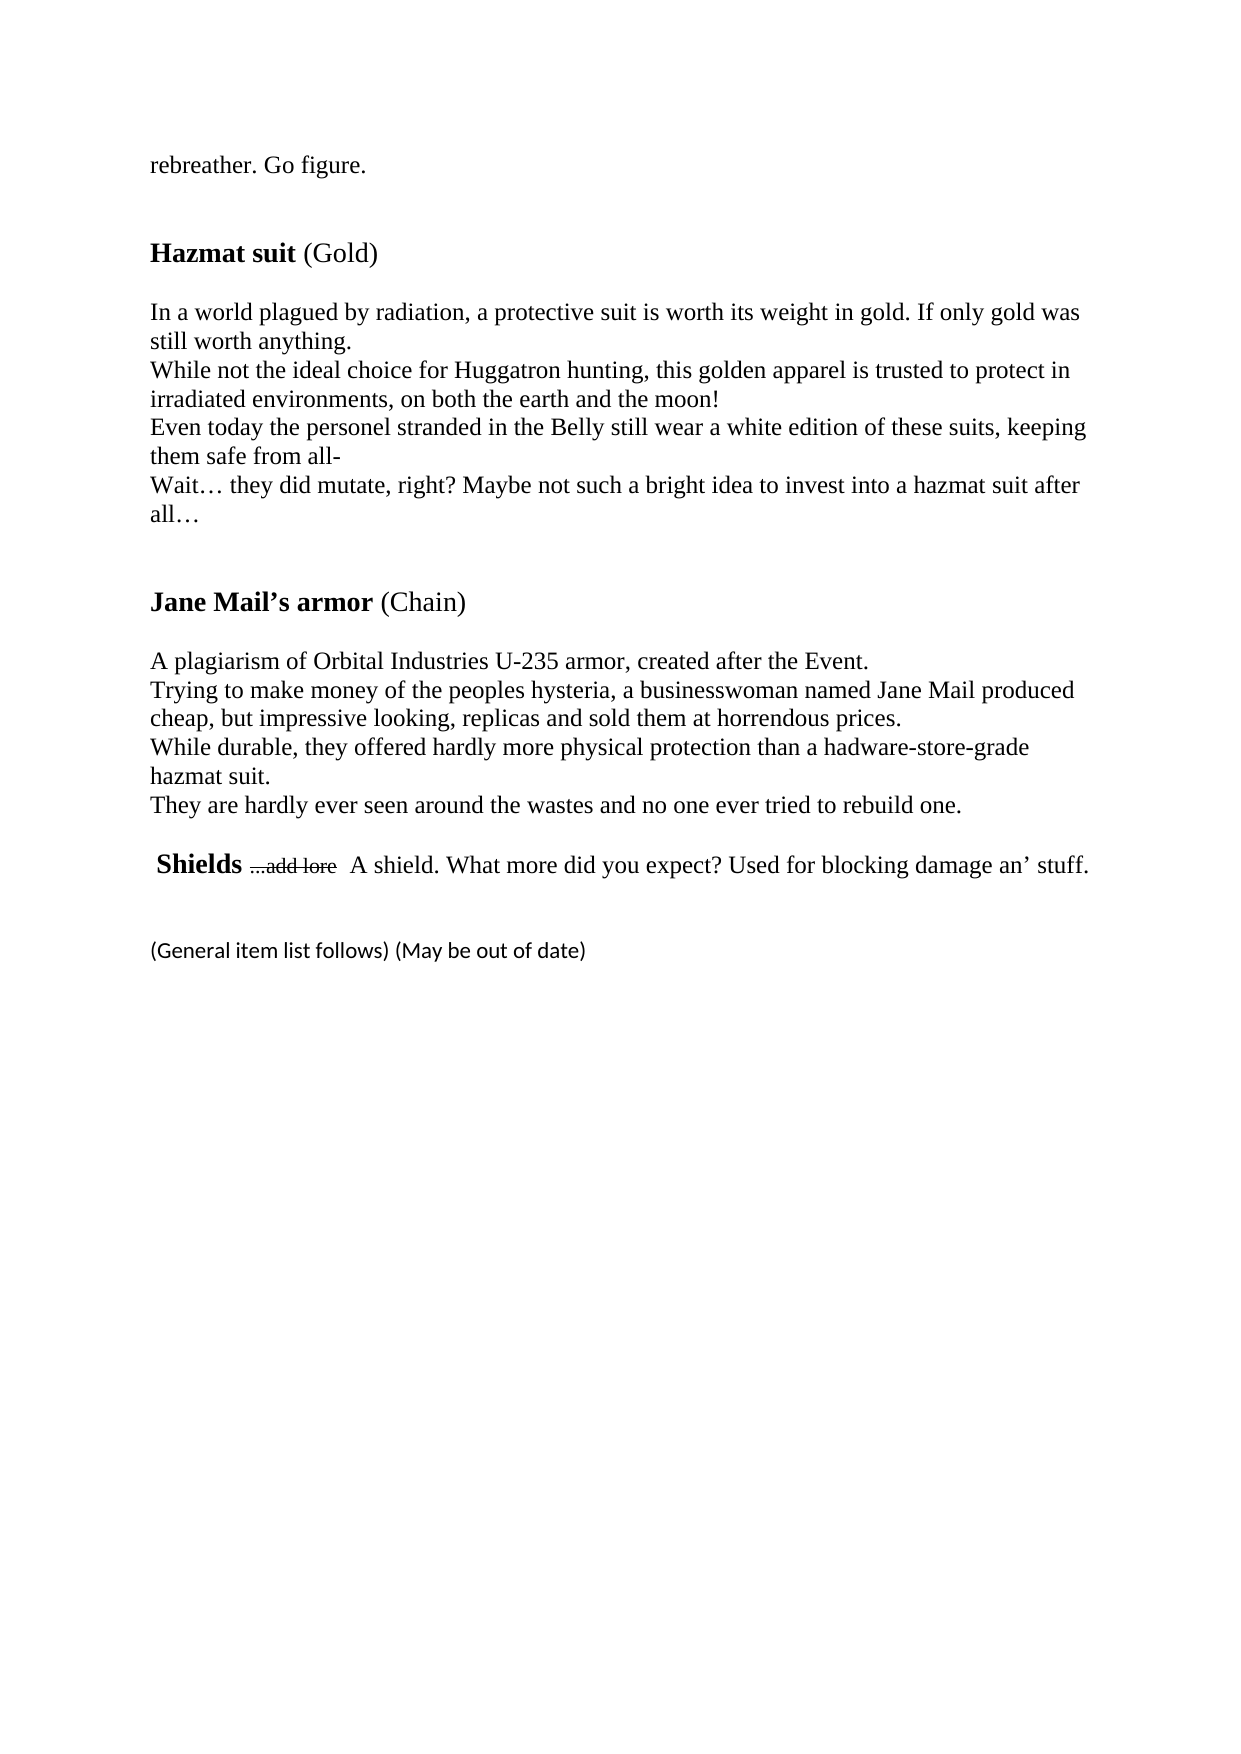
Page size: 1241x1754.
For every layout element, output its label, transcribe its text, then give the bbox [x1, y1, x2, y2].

text (General item list follows) (May be out of date) [150, 936, 1090, 964]
text Shields ...add lore A shield. What more did you expect? Used for blocking damage an’ stuff. [150, 847, 1090, 880]
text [150, 150, 1090, 818]
